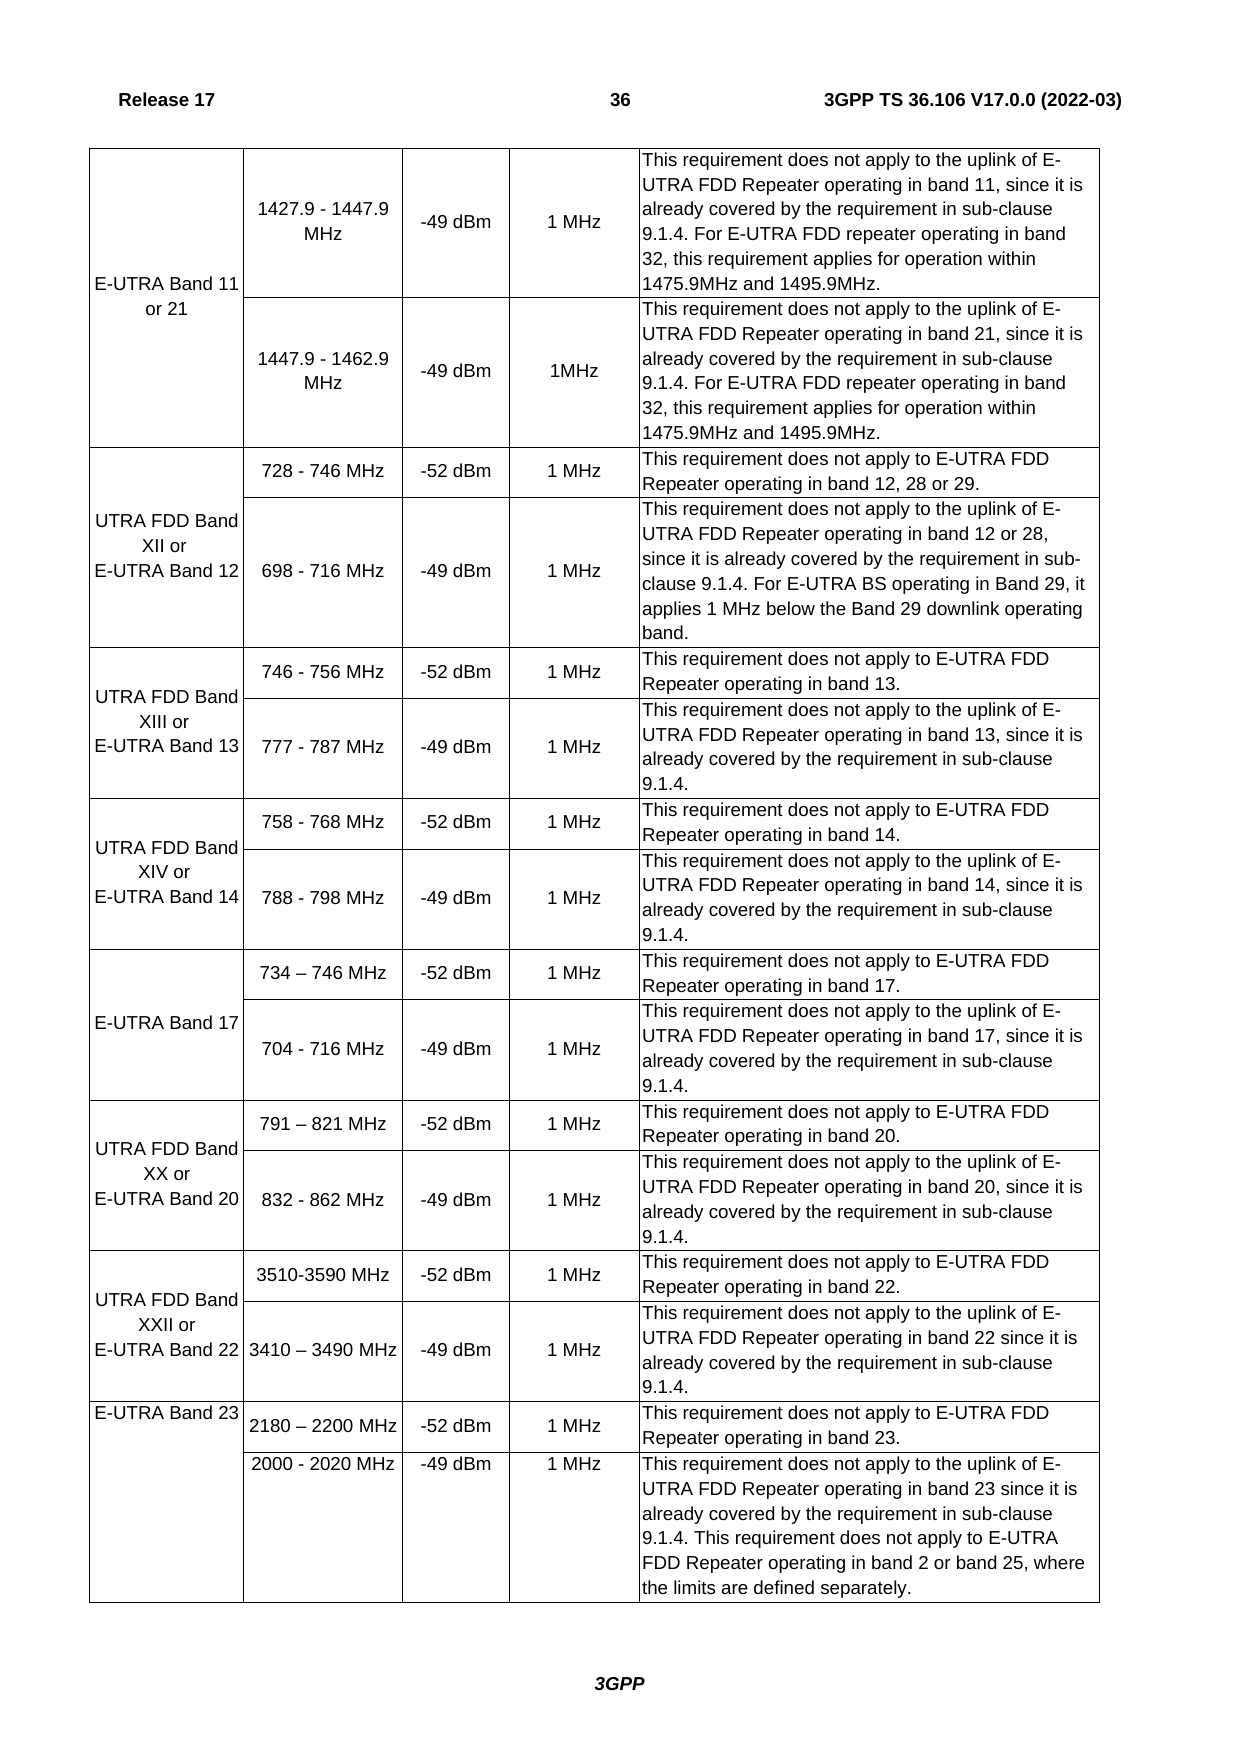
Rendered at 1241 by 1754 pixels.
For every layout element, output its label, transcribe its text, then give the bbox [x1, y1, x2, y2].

table_cell E-UTRA Band 17 [90, 950, 243, 1099]
table_cell 3510-3590 MHz [244, 1251, 402, 1301]
table_cell -49 dBm [403, 699, 509, 798]
table_cell This requirement does not apply to the uplink of E-UTRA FDD Repeater operating in band 20, since it is already covered by the requirement in sub-clause 9.1.4. [640, 1151, 1099, 1250]
table_cell 1 MHz [510, 648, 639, 698]
table_cell 1 MHz [510, 799, 639, 848]
table_cell -49 dBm [403, 1151, 509, 1250]
table_cell This requirement does not apply to the uplink of E-UTRA FDD Repeater operating in band 21, since it is already covered by the requirement in sub-clause 9.1.4. For E-UTRA FDD repeater operating in band 32, this requirement applies for operation within 1475.9MHz and 1495.9MHz. [640, 298, 1099, 447]
table_cell -49 dBm [403, 1000, 509, 1099]
table_cell This requirement does not apply to E-UTRA FDD Repeater operating in band 17. [640, 950, 1099, 999]
table_cell 791 – 821 MHz [244, 1101, 402, 1150]
table_cell This requirement does not apply to E-UTRA FDD Repeater operating in band 23. [640, 1402, 1099, 1452]
table_cell -49 dBm [403, 498, 509, 647]
table_cell 2180 – 2200 MHz [244, 1402, 402, 1452]
table_cell This requirement does not apply to the uplink of E-UTRA FDD Repeater operating in band 22 since it is already covered by the requirement in sub-clause 9.1.4. [640, 1302, 1099, 1401]
table_cell UTRA FDD Band XIII or E-UTRA Band 13 [90, 648, 243, 798]
table_cell 3410 – 3490 MHz [244, 1302, 402, 1401]
table_cell -52 dBm [403, 648, 509, 698]
table_cell 1 MHz [510, 699, 639, 798]
table_cell -49 dBm [403, 298, 509, 447]
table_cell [90, 149, 243, 447]
table_cell This requirement does not apply to the uplink of E-UTRA FDD Repeater operating in band 12 or 28, since it is already covered by the requirement in sub-clause 9.1.4. For E-UTRA BS operating in Band 29, it applies 1 MHz below the Band 29 downlink operating band. [640, 498, 1099, 647]
table_cell -52 dBm [403, 1101, 509, 1150]
table_cell 1MHz [510, 298, 639, 447]
table_cell UTRA FDD Band XIV or E-UTRA Band 14 [90, 799, 243, 949]
table_cell 1 MHz [510, 1251, 639, 1301]
table_cell This requirement does not apply to E-UTRA FDD Repeater operating in band 13. [640, 648, 1099, 698]
table_cell This requirement does not apply to E-UTRA FDD Repeater operating in band 20. [640, 1101, 1099, 1150]
table_cell 1 MHz [510, 1151, 639, 1250]
table_cell 788 - 798 MHz [244, 850, 402, 949]
table_cell This requirement does not apply to the uplink of E-UTRA FDD Repeater operating in band 14, since it is already covered by the requirement in sub-clause 9.1.4. [640, 850, 1099, 949]
table_cell 832 - 862 MHz [244, 1151, 402, 1250]
table_cell 734 – 746 MHz [244, 950, 402, 999]
table_cell This requirement does not apply to the uplink of E-UTRA FDD Repeater operating in band 13, since it is already covered by the requirement in sub-clause 9.1.4. [640, 699, 1099, 798]
table_cell 1 MHz [510, 950, 639, 999]
table_cell -52 dBm [403, 1402, 509, 1452]
table_cell This requirement does not apply to E-UTRA FDD Repeater operating in band 22. [640, 1251, 1099, 1301]
table_cell 1 MHz [510, 1000, 639, 1099]
table_cell 1427.9 - 1447.9 MHz [244, 149, 402, 297]
table_cell This requirement does not apply to the uplink of E-UTRA FDD Repeater operating in band 17, since it is already covered by the requirement in sub-clause 9.1.4. [640, 1000, 1099, 1099]
table_cell E-UTRA Band 23 [90, 1402, 243, 1602]
table_cell This requirement does not apply to E-UTRA FDD Repeater operating in band 14. [640, 799, 1099, 848]
table_cell This requirement does not apply to the uplink of E-UTRA FDD Repeater operating in band 11, since it is already covered by the requirement in sub-clause 9.1.4. For E-UTRA FDD repeater operating in band 32, this requirement applies for operation within 1475.9MHz and 1495.9MHz. [640, 149, 1099, 297]
table_cell -49 dBm [403, 850, 509, 949]
table_cell -52 dBm [403, 1251, 509, 1301]
table_cell -52 dBm [403, 950, 509, 999]
table_cell -52 dBm [403, 799, 509, 848]
table_cell 704 - 716 MHz [244, 1000, 402, 1099]
table_cell 1 MHz [510, 498, 639, 647]
table_cell 1 MHz [510, 448, 639, 497]
table_cell UTRA FDD Band XII or E-UTRA Band 12 [90, 448, 243, 647]
table_cell -52 dBm [403, 448, 509, 497]
table_cell 1 MHz [510, 1101, 639, 1150]
table_cell 777 - 787 MHz [244, 699, 402, 798]
table_cell This requirement does not apply to the uplink of E-UTRA FDD Repeater operating in band 23 since it is already covered by the requirement in sub-clause 9.1.4. This requirement does not apply to E-UTRA FDD Repeater operating in band 2 or band 25, where the limits are defined separately. [640, 1453, 1099, 1602]
table_cell 2000 - 2020 MHz [244, 1453, 402, 1602]
table_cell 1 MHz [510, 1302, 639, 1401]
table_cell -49 dBm [403, 1453, 509, 1602]
table_cell 1447.9 - 1462.9 MHz [244, 298, 402, 447]
table_cell -49 dBm [403, 149, 509, 297]
table_cell 1 MHz [510, 1402, 639, 1452]
table_cell 1 MHz [510, 149, 639, 297]
table_cell 1 MHz [510, 850, 639, 949]
table_cell 1 MHz [510, 1453, 639, 1602]
table_cell UTRA FDD Band XX or E-UTRA Band 20 [90, 1101, 243, 1250]
table_cell This requirement does not apply to E-UTRA FDD Repeater operating in band 12, 28 or 29. [640, 448, 1099, 497]
table_cell 698 - 716 MHz [244, 498, 402, 647]
table_cell -49 dBm [403, 1302, 509, 1401]
table_cell 746 - 756 MHz [244, 648, 402, 698]
table_cell 758 - 768 MHz [244, 799, 402, 848]
table_cell UTRA FDD Band XXII or E-UTRA Band 22 [90, 1251, 243, 1401]
table_cell 728 - 746 MHz [244, 448, 402, 497]
